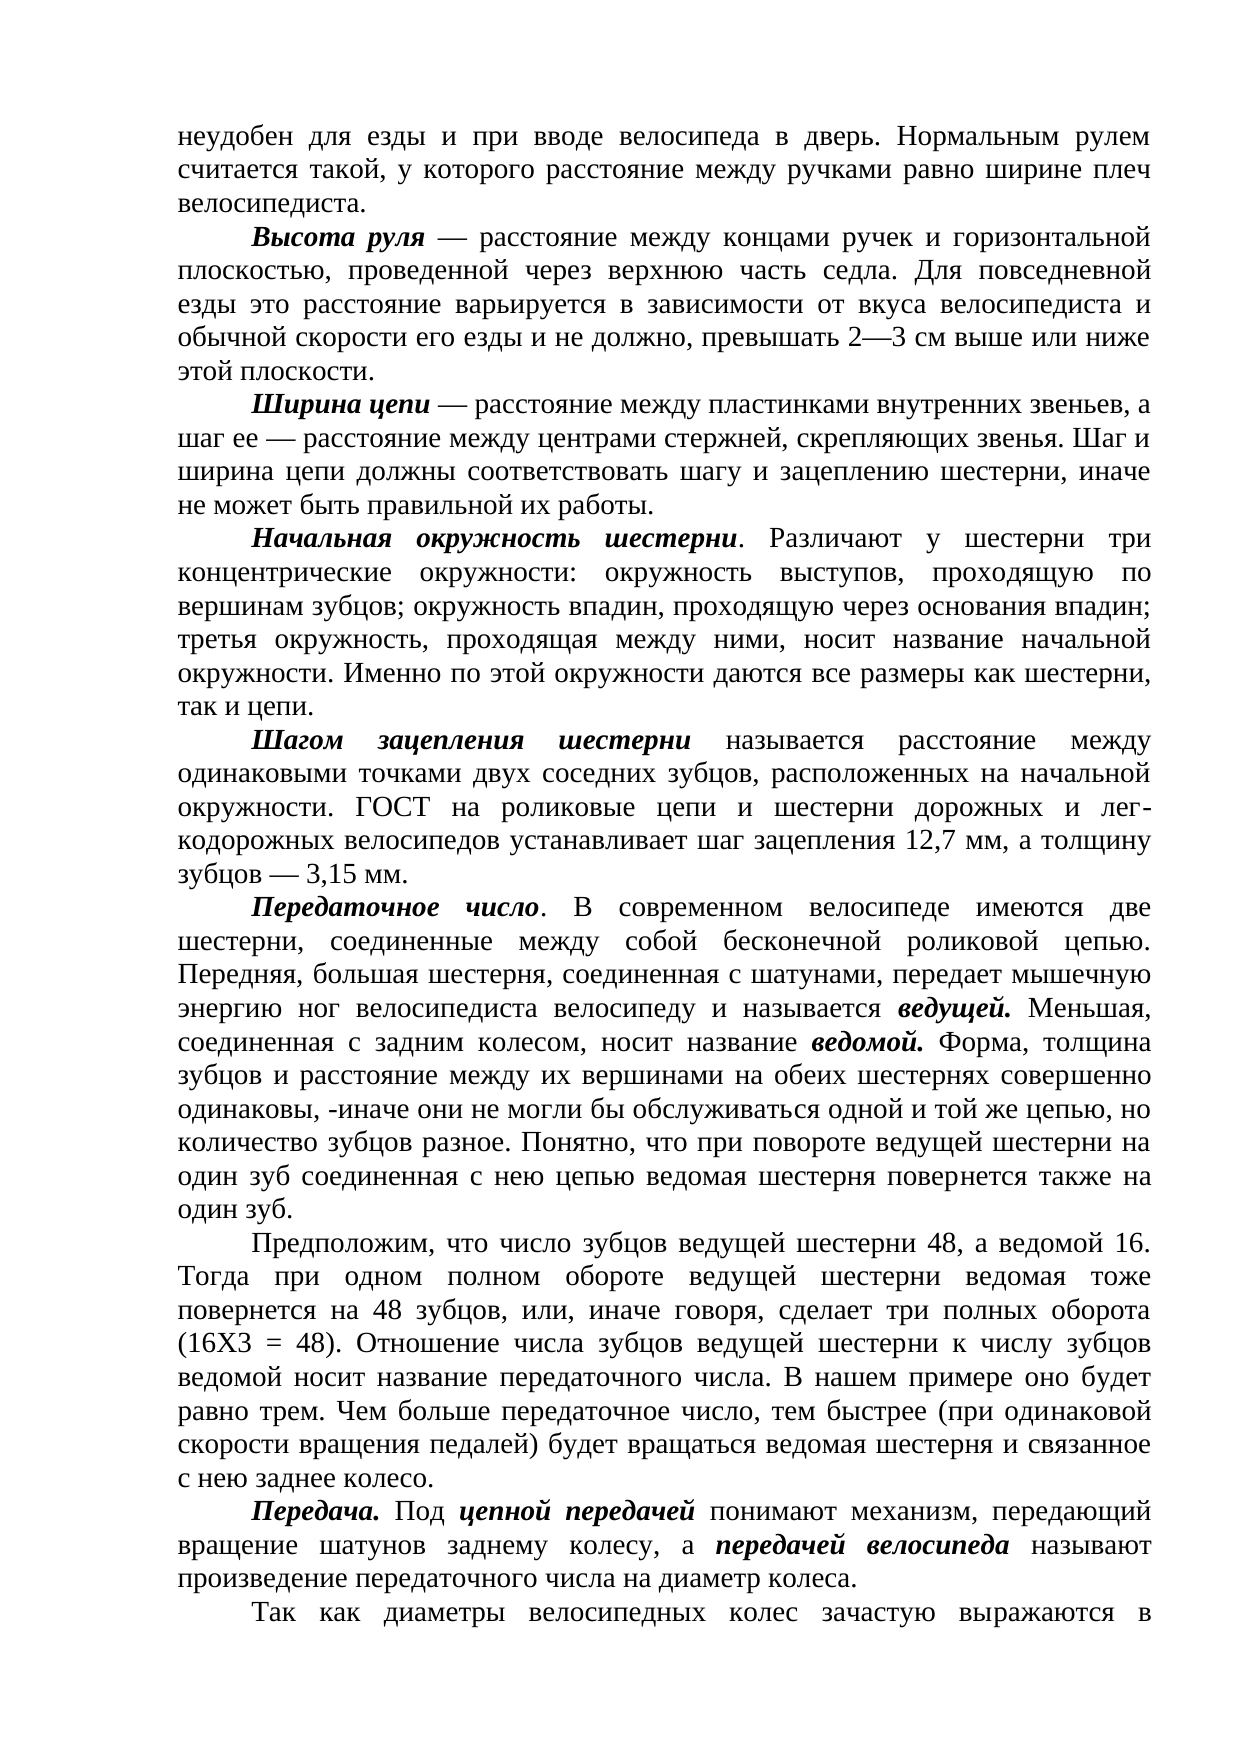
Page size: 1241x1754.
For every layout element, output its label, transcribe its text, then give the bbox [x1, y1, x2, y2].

text Начальная окружность шестерни. Различают у шестерни три концентрические окружности: окружность выступов, проходящую по вершинам зубцов; окружность впадин, проходящую через основания впадин; третья окружность, проходящая между ними, носит название начальной окружности. Именно по этой окружности даются все размеры как шестерни, так и цепи. [177, 521, 1152, 722]
text Шагом зацепления шестерни называется расстояние между одинаковыми точками двух соседних зубцов, расположенных на начальной окружности. ГОСТ на роликовые цепи и шестерни дорожных и легкодорожных велосипедов устанавливает шаг зацепления 12,7 мм, а толщину зубцов — 3,15 мм. [177, 722, 1152, 889]
text Передаточное число. В современном велосипеде имеются две шестерни, соединенные между собой бесконечной роликовой цепью. Передняя, большая шестерня, соединенная с шатунами, передает мышечную энергию ног велосипедиста велосипеду и называется ведущей. Меньшая, соединенная с задним колесом, носит название ведомой. Форма, толщина зубцов и расстояние между их вершинами на обеих шестернях совершенно одинаковы, -иначе они не могли бы обслуживаться одной и той же цепью, но количество зубцов разное. Понятно, что при повороте ведущей шестерни на один зуб соединенная с нею цепью ведомая шестерня повернется также на один зуб. [177, 889, 1152, 1225]
text Высота руля — расстояние между концами ручек и горизонтальной плоскостью, проведенной через верхнюю часть седла. Для повседневной езды это расстояние варьируется в зависимости от вкуса велосипедиста и обычной скорости его езды и не должно, превышать 2—3 см выше или ниже этой плоскости. [177, 219, 1152, 386]
text Ширина цепи — расстояние между пластинками внутренних звеньев, а шаг ее — расстояние между центрами стержней, скрепляющих звенья. Шаг и ширина цепи должны соответствовать шагу и зацеплению шестерни, иначе не может быть правильной их работы. [177, 386, 1152, 521]
text Предположим, что число зубцов ведущей шестерни 48, а ведомой 16. Тогда при одном полном обороте ведущей шестерни ведомая тоже повернется на 48 зубцов, или, иначе говоря, сделает три полных оборота (16X3 = 48). Отношение числа зубцов ведущей шестерни к числу зубцов ведомой носит название передаточного числа. В нашем примере оно будет равно трем. Чем больше передаточное число, тем быстрее (при одинаковой скорости вращения педалей) будет вращаться ведомая шестерня и связанное с нею заднее колесо. [177, 1225, 1152, 1493]
text Передача. Под цепной передачей понимают механизм, передающий вращение шатунов заднему колесу, а передачей велосипеда называют произведение передаточного числа на диаметр колеса. [177, 1493, 1152, 1594]
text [177, 1594, 1152, 1627]
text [177, 118, 1152, 219]
